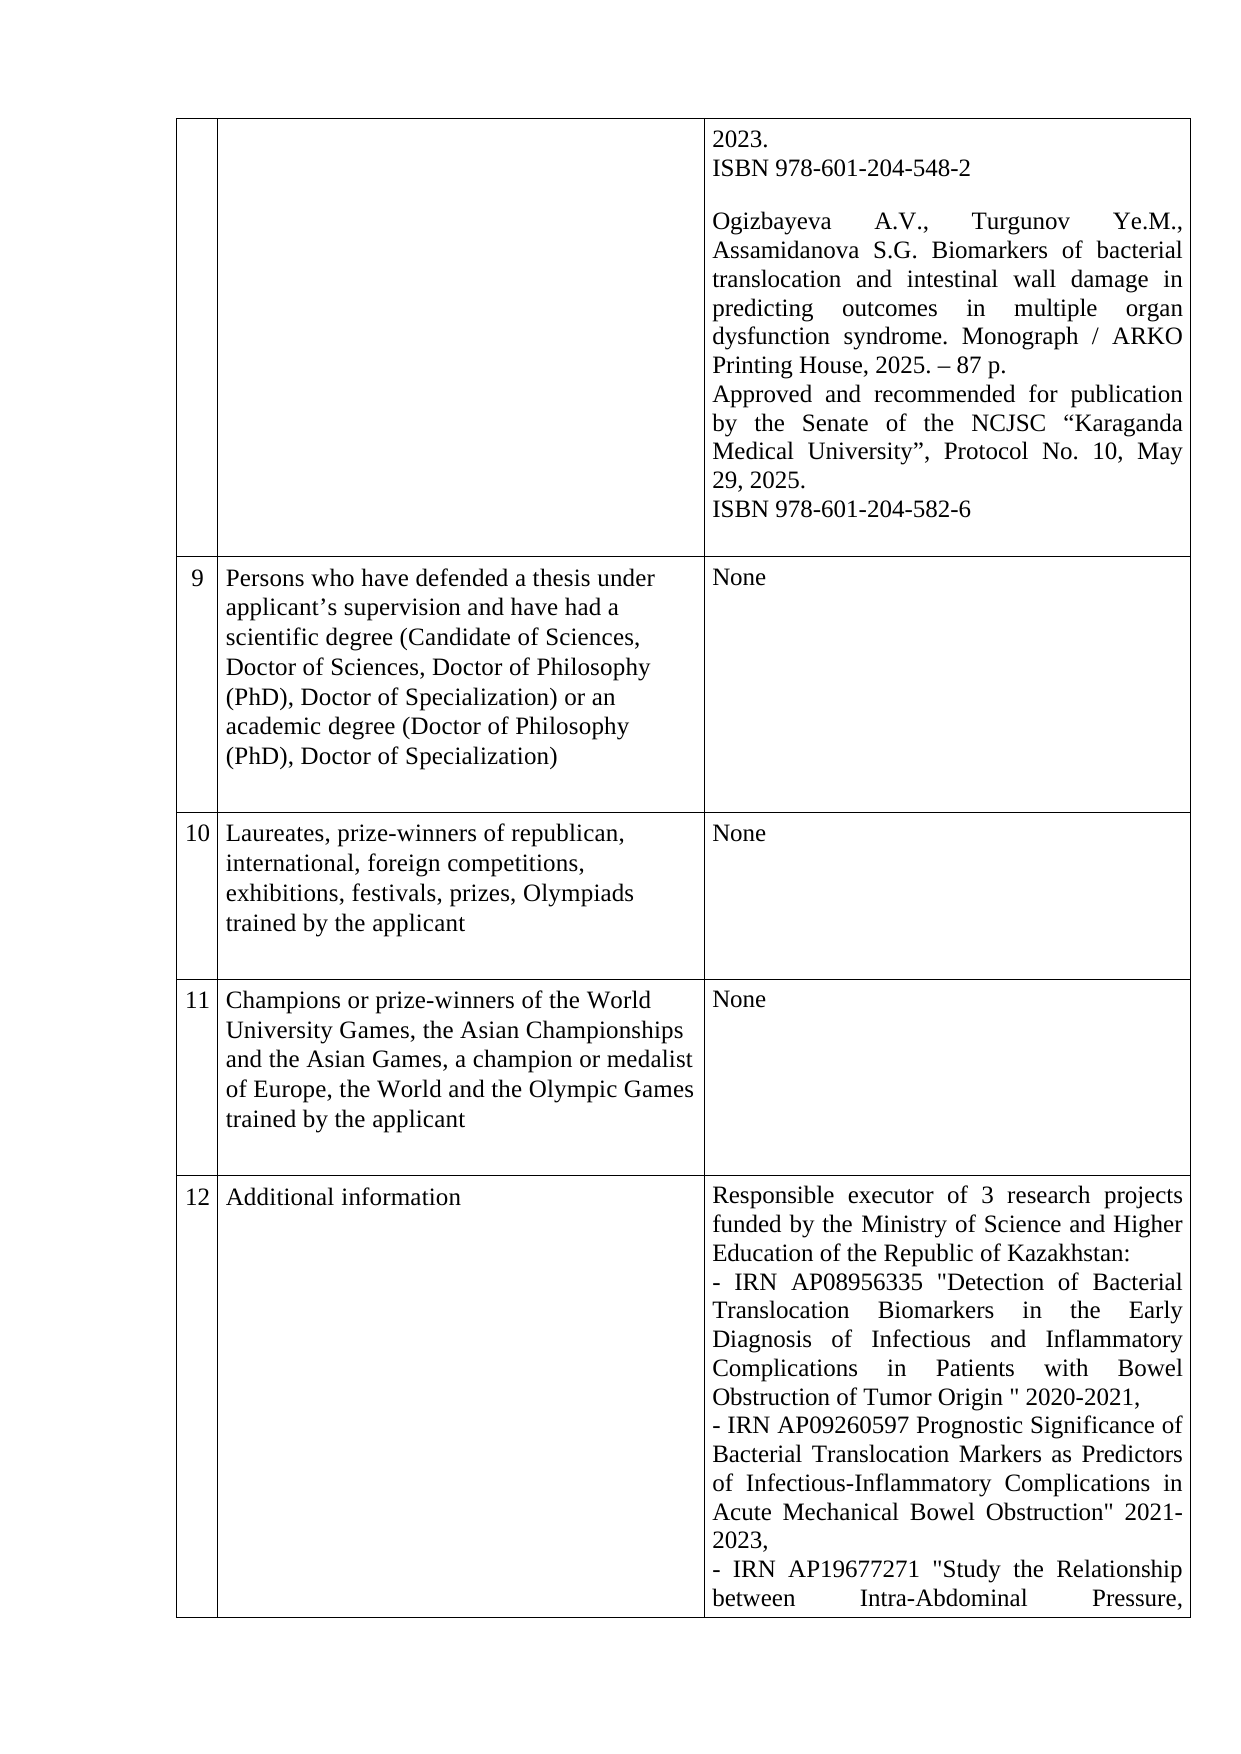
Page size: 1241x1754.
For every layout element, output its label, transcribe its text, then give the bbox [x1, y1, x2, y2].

table_cell 9 [177, 557, 217, 812]
table_cell Persons who have defended a thesis under applicant’s supervision and have had a scientific degree (Candidate of Sciences, Doctor of Sciences, Doctor of Philosophy (PhD), Doctor of Specialization) or an academic degree (Doctor of Philosophy (PhD), Doctor of Specialization) [218, 557, 704, 812]
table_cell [705, 1176, 1190, 1617]
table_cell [705, 119, 1190, 556]
table_cell 11 [177, 980, 217, 1175]
table_cell None [705, 980, 1190, 1175]
table_cell 10 [177, 813, 217, 978]
table_cell Champions or prize-winners of the World University Games, the Asian Championships and the Asian Games, a champion or medalist of Europe, the World and the Olympic Games trained by the applicant [218, 980, 704, 1175]
table_cell 12 [177, 1176, 217, 1617]
table_cell Laureates, prize-winners of republican, international, foreign competitions, exhibitions, festivals, prizes, Olympiads trained by the applicant [218, 813, 704, 978]
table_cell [218, 119, 704, 556]
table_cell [218, 1176, 704, 1617]
table_cell None [705, 813, 1190, 978]
table_cell None [705, 557, 1190, 812]
table_cell 8 [177, 119, 217, 556]
